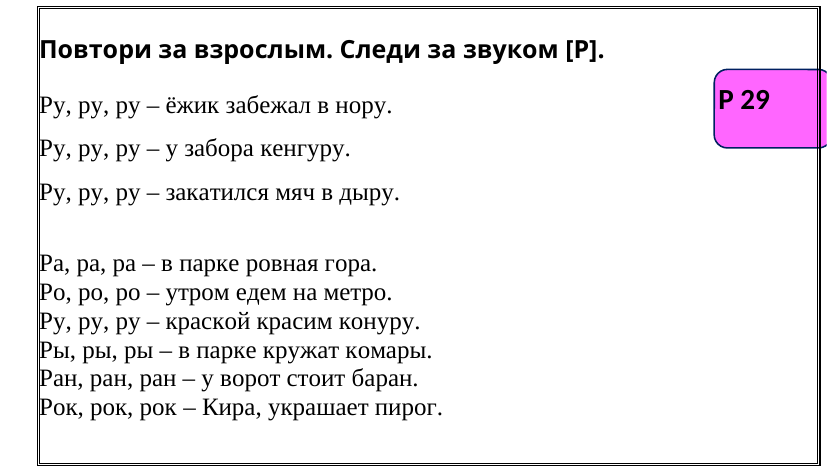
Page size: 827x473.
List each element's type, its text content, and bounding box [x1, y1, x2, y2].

text Ру, ру, ру – ёжик забежал в нору. [40, 90, 805, 119]
text Ры, ры, ры – в парке кружат комары. [40, 335, 805, 363]
text Ран, ран, ран – у ворот стоит баран. [40, 363, 805, 392]
text Рок, рок, рок – Кира, украшает пирог. [40, 392, 805, 421]
text Ру, ру, ру – закатился мяч в дыру. [40, 177, 805, 205]
text Ру, ру, ру – у забора кенгуру. [40, 133, 805, 162]
text Ра, ра, ра – в парке ровная гора. [40, 248, 805, 277]
text Ро, ро, ро – утром едем на метро. [40, 277, 805, 306]
text Ру, ру, ру – краской красим конуру. [40, 306, 805, 335]
